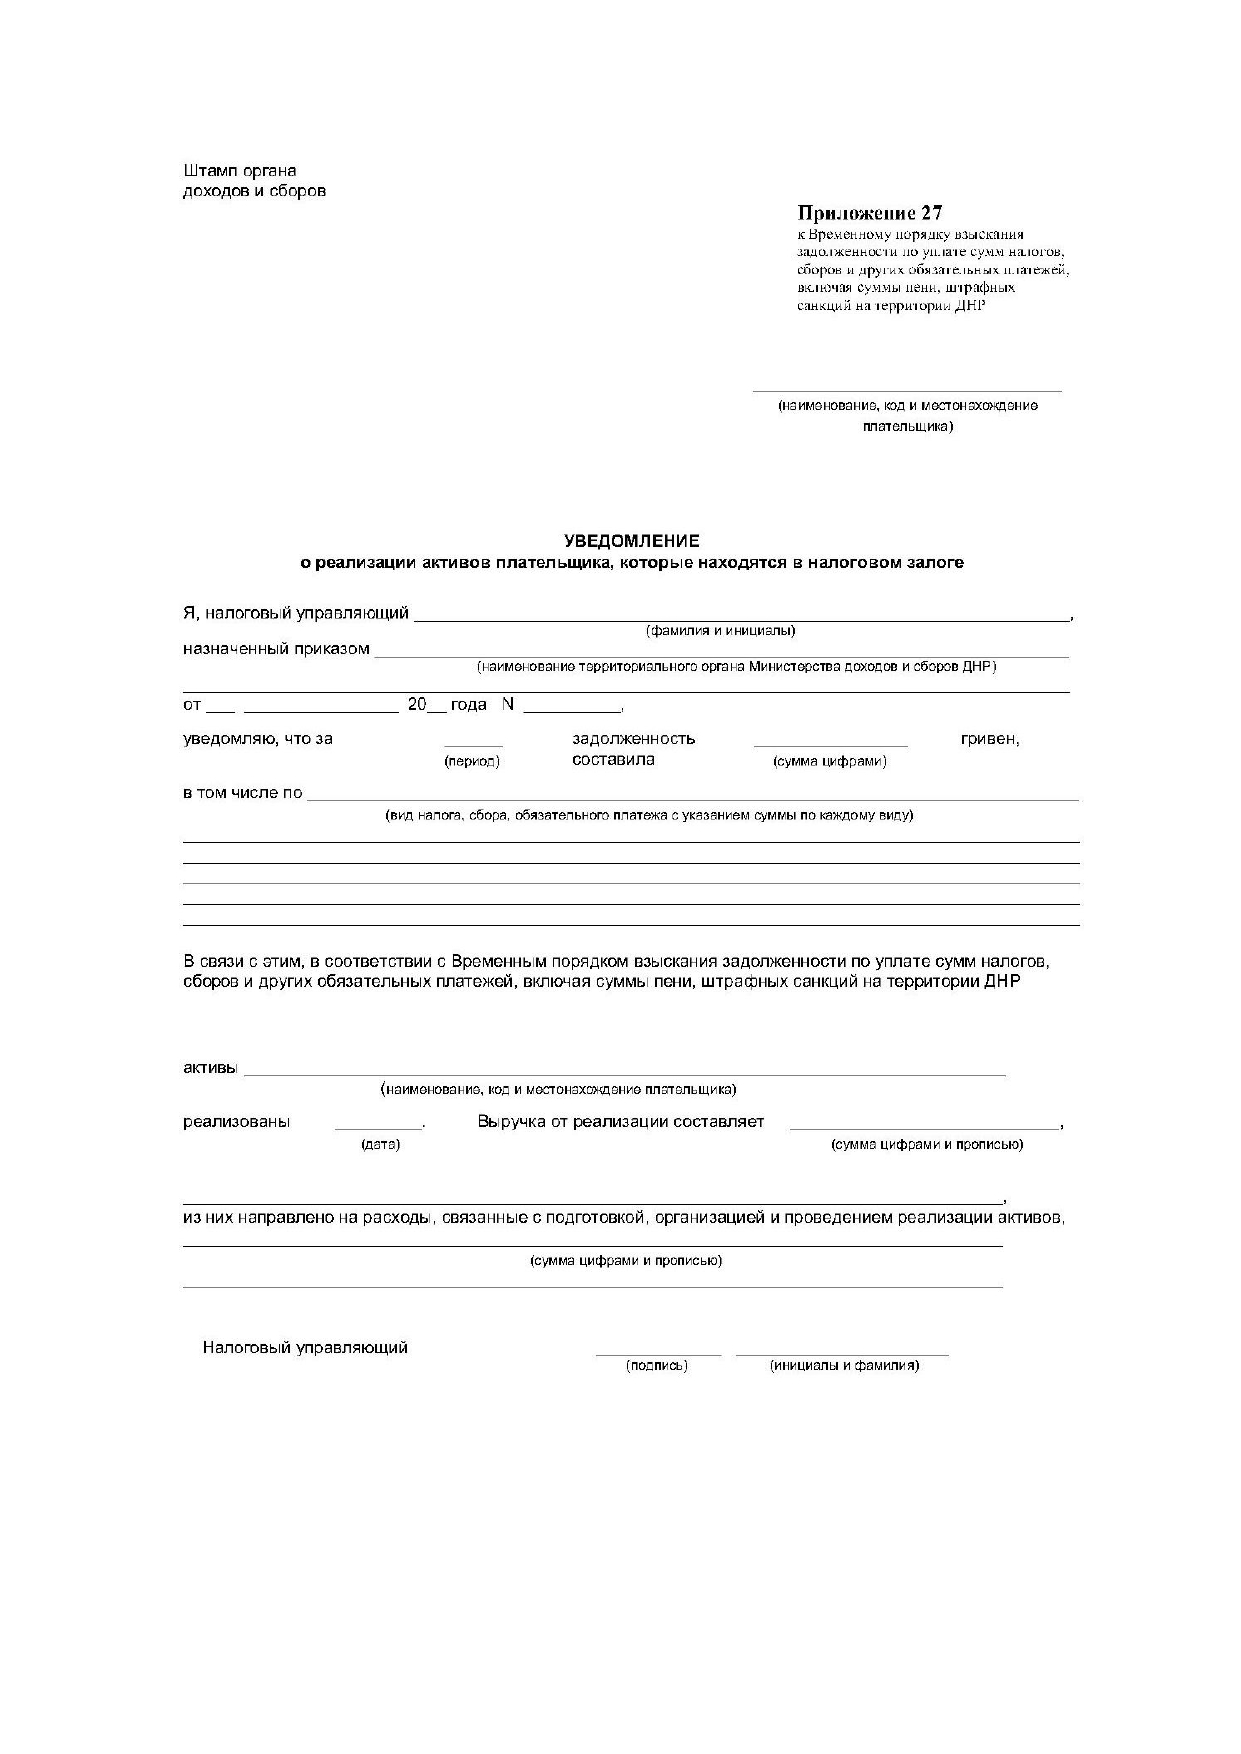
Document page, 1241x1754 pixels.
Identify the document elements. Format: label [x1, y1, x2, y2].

picture [132, 141, 1108, 1474]
